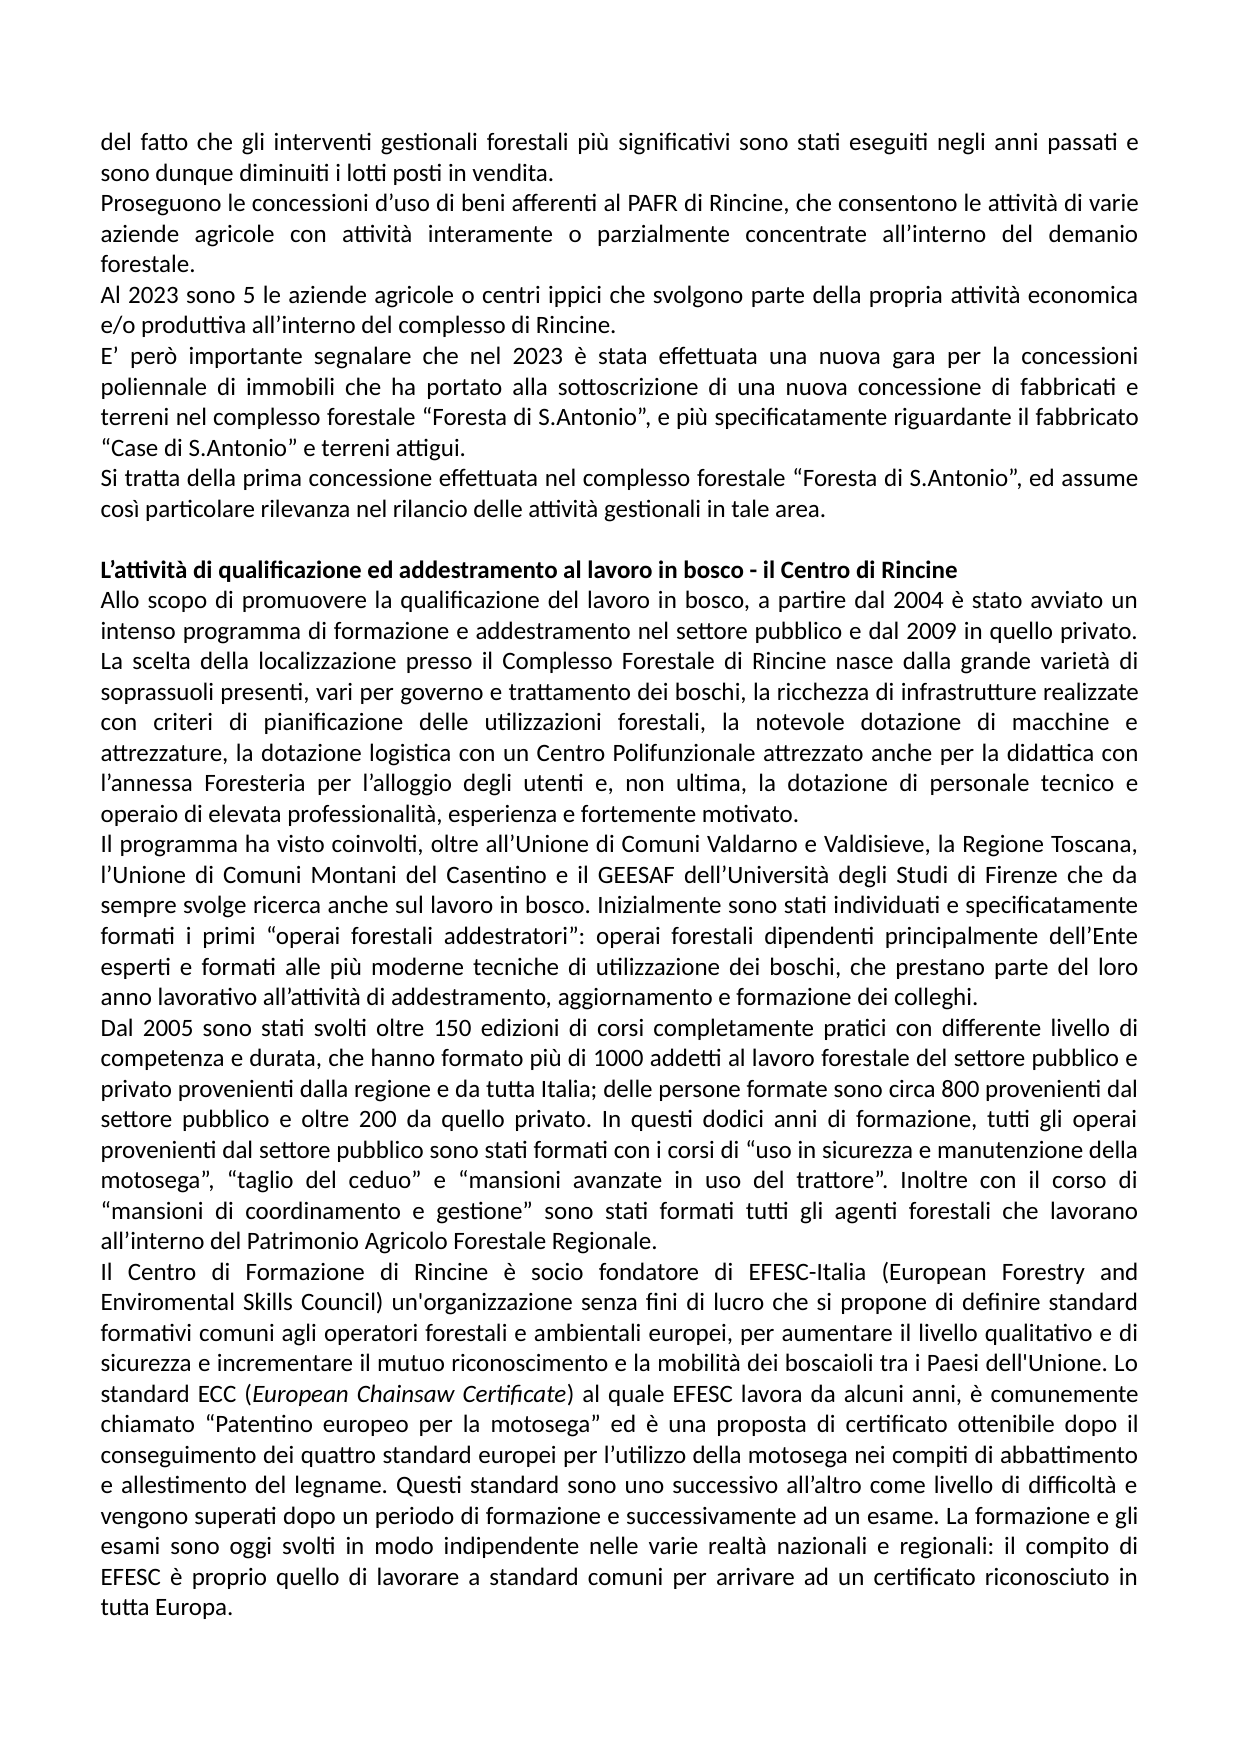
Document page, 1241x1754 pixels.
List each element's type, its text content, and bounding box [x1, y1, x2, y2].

text Il programma ha visto coinvolti, oltre all’Unione di Comuni Valdarno e Valdisieve, , l’Unione di Comuni Montani del Casentino e il GEESAF dell’Università degli Studi di Firenze che da sempre svolge ricerca anche sul lavoro in bosco. Inizialmente sono stati individuati e specificatamente formati i primi “operai forestali addestratori”: operai forestali dipendenti principalmente dell’Ente esperti e formati alle più moderne tecniche di utilizzazione dei boschi, che prestano parte del loro anno lavorativo all’attività di addestramento, aggiornamento e formazione dei colleghi. [100, 828, 1140, 1012]
text Proseguono le concessioni d’uso di beni afferenti al PAFR di Rincine, che consentono le attività di varie aziende agricole con attività interamente o parzialmente concentrate all’interno del demanio forestale. [100, 188, 1140, 279]
text Il Centro di Formazione di Rincine è socio fondatore di EFESC-Italia (European Forestry and Enviromental Skills Council) un'organizzazione senza fini di lucro che si propone di definire standard formativi comuni agli operatori forestali e ambientali europei, per aumentare il livello qualitativo e di sicurezza e incrementare il mutuo riconoscimento e la mobilità dei boscaioli tra i Paesi dell'Unione. Lo standard ECC (European Chainsaw Certificate) al quale EFESC lavora da alcuni anni, è comunemente chiamato “Patentino europeo per la motosega” ed è una proposta di certificato ottenibile dopo il conseguimento dei quattro standard europei per l’utilizzo della motosega nei compiti di abbattimento e allestimento del legname. Questi standard sono uno successivo all’altro come livello di difficoltà e vengono superati dopo un periodo di formazione e successivamente ad un esame. La formazione e gli esami sono oggi svolti in modo indipendente nelle varie realtà nazionali e regionali: il compito di EFESC è proprio quello di lavorare a standard comuni per arrivare ad un certificato riconosciuto in tutta Europa. [100, 1256, 1140, 1622]
text Al 2023 sono 5 le aziende agricole o centri ippici che svolgono parte della propria attività economica e/o produttiva all’interno del complesso di Rincine. [100, 279, 1140, 340]
text Allo scopo di promuovere la qualificazione del lavoro in bosco, a partire dal 2004 è stato avviato un intenso programma di formazione e addestramento nel settore pubblico e dal quello privato. La scelta della localizzazione presso il Complesso Forestale di Rincine nasce dalla grande varietà di soprassuoli presenti, vari per governo e trattamento dei boschi, la ricchezza di infrastrutture realizzate con criteri di pianificazione delle utilizzazioni forestali, la notevole dotazione di macchine e attrezzature, la dotazione logistica con un Centro Polifunzionale attrezzato anche per la didattica con l’annessa Foresteria per l’alloggio degli utenti e, non ultima, la dotazione di personale tecnico e operaio di elevata professionalità, esperienza e fortemente motivato. [100, 584, 1140, 828]
text E’ però importante segnalare che nel 2023 è stata effettuata una nuova gara per la concessioni poliennale di immobili che ha portato alla sottoscrizione di una nuova concessione di fabbricati e terreni nel complesso forestale “Foresta di S.Antonio”, e più specificatamente riguardante il fabbricato “Case di S.Antonio” e terreni attigui. [100, 340, 1140, 462]
text Dal 2005 sono stati svolti oltre 150 edizioni di corsi completamente pratici con differente livello di competenza e durata, che hanno formato più di 1000 addetti al lavoro forestale del settore pubblico e privato provenienti dalla regione e da tutta Italia; delle persone formate sono circa 800 provenienti dal settore pubblico e oltre 200 da quello privato. In questi dodici anni di formazione, tutti gli operai provenienti dal settore pubblico sono stati formati con i corsi di “uso in sicurezza e manutenzione della motosega”, “taglio del ceduo” e “mansioni avanzate in uso del trattore”. Inoltre con il corso di “mansioni di coordinamento e gestione” sono stati formati tutti gli agenti forestali che lavorano all’interno del Patrimonio Agricolo Forestale Regionale. [100, 1012, 1140, 1256]
text Si tratta della prima concessione effettuata nel complesso forestale “Foresta di S.Antonio”, ed assume così particolare rilevanza nel rilancio delle attività gestionali in tale area. [100, 462, 1140, 523]
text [100, 127, 1140, 188]
text L’attività di qualificazione ed addestramento al lavoro in bosco - il Centro di Rincine [100, 554, 1140, 584]
